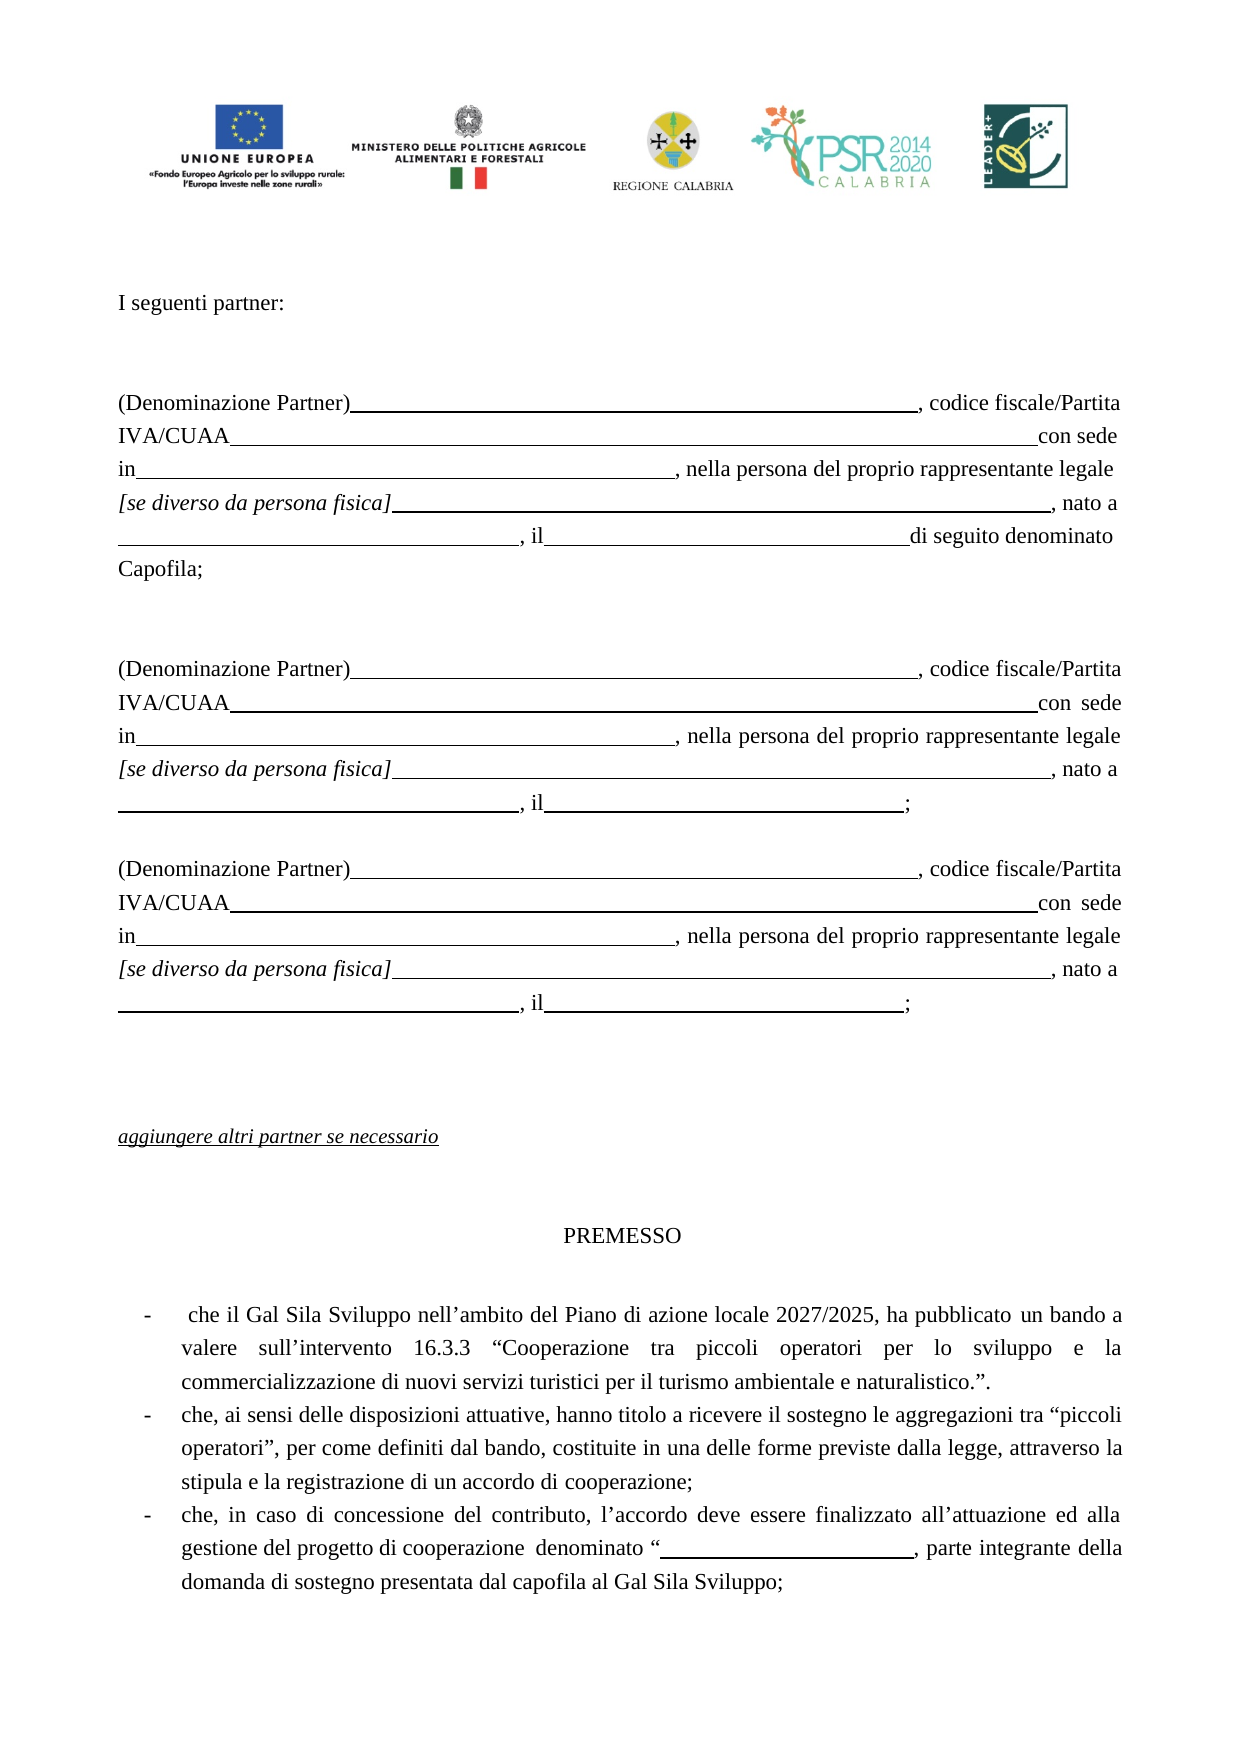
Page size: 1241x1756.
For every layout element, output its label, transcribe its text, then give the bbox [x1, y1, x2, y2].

list che il Gal Sila Sviluppo nell’ambito del Piano di azione locale 2027/2025, ha pubblicato un bando a valere sull’intervento 16.3.3 “Cooperazione tra piccoli operatori per lo sviluppo e la commercializzazione di nuovi servizi turistici per il turismo ambientale e naturalistico.”. [144, 1296, 1123, 1396]
text aggiungere altri partner se necessario [118, 1117, 1138, 1150]
text PREMESSO [106, 1217, 1138, 1250]
text , il ; [118, 783, 1138, 817]
text I seguenti partner: [118, 283, 1138, 317]
text , il ; [118, 983, 1138, 1017]
list che, in caso di concessione del contributo, l’accordo deve essere finalizzato all’attuazione ed alla gestione del progetto di cooperazione denominato “ , parte integrante della domanda di sostegno presentata dal capofila al Gal Sila Sviluppo; [144, 1496, 1123, 1596]
list che, ai sensi delle disposizioni attuative, hanno titolo a ricevere il sostegno le aggregazioni tra “piccoli operatori”, per come definiti dal bando, costituite in una delle forme previste dalla legge, attraverso la stipula e la registrazione di un accordo di cooperazione; [144, 1396, 1123, 1496]
text (Denominazione Partner) , codice fiscale/Partita IVA/CUAA con sede in , nella persona del proprio rappresentante legale [se diverso da persona fisica] , nato a [118, 850, 1122, 983]
text (Denominazione Partner) , codice fiscale/Partita IVA/CUAA con sede in , nella persona del proprio rappresentante legale [se diverso da persona fisica] , nato a [118, 383, 1123, 517]
text (Denominazione Partner) , codice fiscale/Partita IVA/CUAA con sede in , nella persona del proprio rappresentante legale [se diverso da persona fisica] , nato a [118, 650, 1122, 783]
text , il di seguito denominato Capofila; [118, 517, 1115, 583]
picture [106, 75, 1111, 224]
